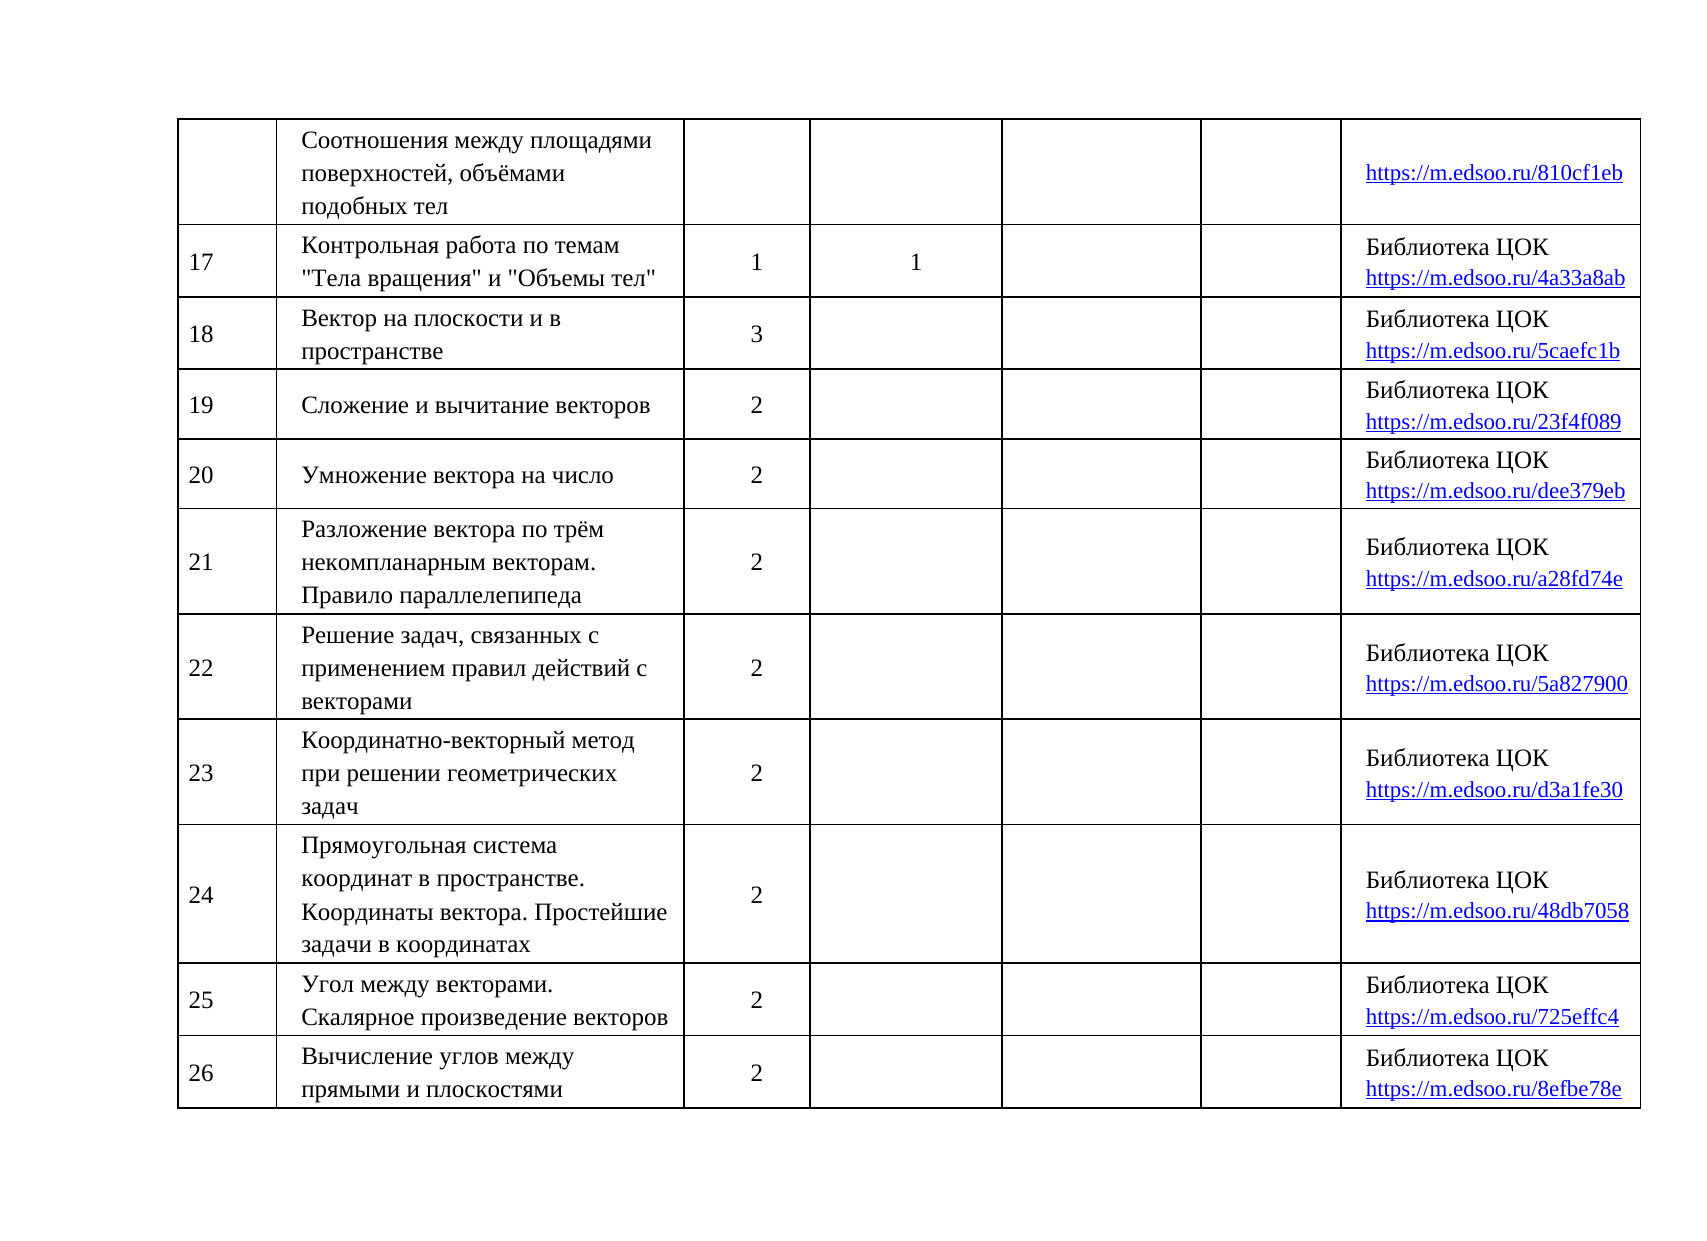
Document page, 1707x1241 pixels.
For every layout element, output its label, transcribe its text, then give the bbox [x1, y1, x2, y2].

table_cell Библиотека ЦОК https://m.edsoo.ru/d3a1fe30 [1342, 720, 1640, 824]
table_cell 3 [685, 298, 809, 368]
table_cell [1003, 964, 1200, 1034]
table_cell 2 [685, 964, 809, 1034]
table_cell Координатно-векторный метод при решении геометрических задач [277, 720, 683, 824]
table_cell [811, 964, 1001, 1034]
table_cell [1202, 825, 1340, 962]
table_cell [811, 509, 1001, 613]
table_cell 2 [685, 720, 809, 824]
table_cell [1003, 225, 1200, 296]
table_cell 2 [685, 509, 809, 613]
table_cell Библиотека ЦОК https://m.edsoo.ru/48db7058 [1342, 825, 1640, 962]
table_cell 2 [685, 440, 809, 507]
table_cell Библиотека ЦОК https://m.edsoo.ru/23f4f089 [1342, 370, 1640, 438]
table_cell [811, 298, 1001, 368]
table_cell 2 [685, 615, 809, 718]
table_cell [1003, 615, 1200, 718]
table_cell 21 [179, 509, 276, 613]
table_cell 2 [685, 825, 809, 962]
table_cell [1202, 720, 1340, 824]
table_cell Библиотека ЦОК https://m.edsoo.ru/dee379eb [1342, 440, 1640, 507]
table_cell 26 [179, 1036, 276, 1107]
table_cell [1003, 440, 1200, 507]
table_cell [1003, 509, 1200, 613]
table_cell 20 [179, 440, 276, 507]
table_cell Сложение и вычитание векторов [277, 370, 683, 438]
table_cell [811, 370, 1001, 438]
table_cell Библиотека ЦОК https://m.edsoo.ru/8efbe78e [1342, 1036, 1640, 1107]
table_cell 23 [179, 720, 276, 824]
table_cell 2 [685, 370, 809, 438]
table_cell Библиотека ЦОК https://m.edsoo.ru/a28fd74e [1342, 509, 1640, 613]
table_cell 1 [811, 225, 1001, 296]
table_cell 1 [685, 225, 809, 296]
table_cell Контрольная работа по темам "Тела вращения" и "Объемы тел" [277, 225, 683, 296]
table_cell [1202, 225, 1340, 296]
table_cell Библиотека ЦОК https://m.edsoo.ru/5caefc1b [1342, 298, 1640, 368]
table_cell [811, 720, 1001, 824]
table_cell [1003, 370, 1200, 438]
table_cell 17 [179, 225, 276, 296]
table_cell Библиотека ЦОК https://m.edsoo.ru/5a827900 [1342, 615, 1640, 718]
table_cell [1202, 964, 1340, 1034]
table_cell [1342, 120, 1640, 223]
table_cell [811, 1036, 1001, 1107]
table_cell [811, 120, 1001, 223]
table_cell [1003, 120, 1200, 223]
table_cell 25 [179, 964, 276, 1034]
table_cell Прямоугольная система координат в пространстве. Координаты вектора. Простейшие задачи в координатах [277, 825, 683, 962]
table_cell [1202, 440, 1340, 507]
table_cell [1003, 720, 1200, 824]
table_cell [1202, 370, 1340, 438]
table_cell [1003, 1036, 1200, 1107]
table_cell 16 [179, 120, 276, 223]
table_cell [811, 440, 1001, 507]
table_cell [811, 615, 1001, 718]
table_cell 2 [685, 1036, 809, 1107]
table_cell [811, 825, 1001, 962]
table_cell [1202, 509, 1340, 613]
table_cell Умножение вектора на число [277, 440, 683, 507]
table_cell Вычисление углов между прямыми и плоскостями [277, 1036, 683, 1107]
table_cell Вектор на плоскости и в пространстве [277, 298, 683, 368]
table_cell Решение задач, связанных с применением правил действий с векторами [277, 615, 683, 718]
table_cell 18 [179, 298, 276, 368]
table_cell Библиотека ЦОК https://m.edsoo.ru/725effc4 [1342, 964, 1640, 1034]
table_cell 22 [179, 615, 276, 718]
table_cell [1202, 120, 1340, 223]
table_cell 2 [685, 120, 809, 223]
table_cell [1003, 298, 1200, 368]
table_cell [1202, 1036, 1340, 1107]
table_cell Библиотека ЦОК https://m.edsoo.ru/4a33a8ab [1342, 225, 1640, 296]
table_cell [1202, 615, 1340, 718]
table_cell Угол между векторами. Скалярное произведение векторов [277, 964, 683, 1034]
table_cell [277, 120, 683, 223]
table_cell 19 [179, 370, 276, 438]
table_cell Разложение вектора по трём некомпланарным векторам. Правило параллелепипеда [277, 509, 683, 613]
table_cell 24 [179, 825, 276, 962]
table_cell [1003, 825, 1200, 962]
table_cell [1202, 298, 1340, 368]
